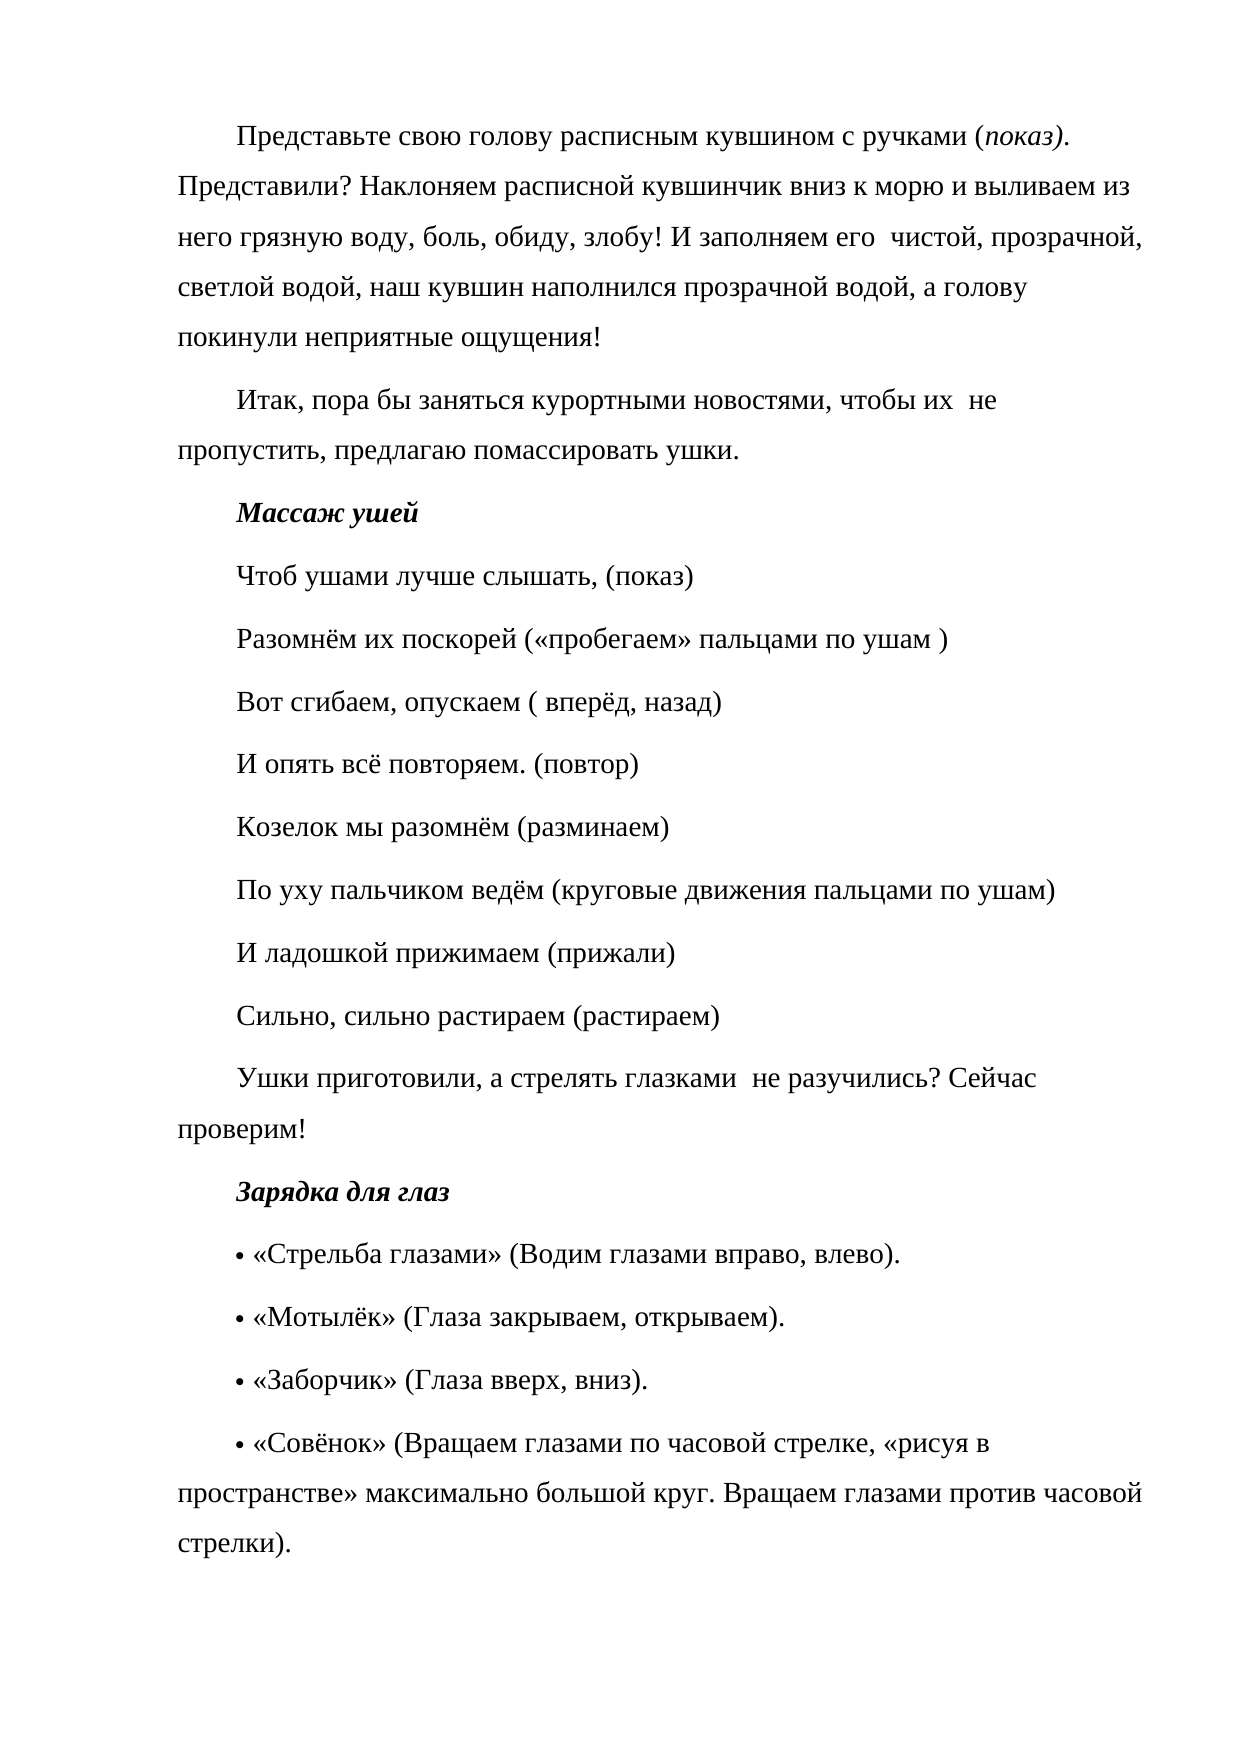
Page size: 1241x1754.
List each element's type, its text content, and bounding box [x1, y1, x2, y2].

text Ушки приготовили, а стрелять глазками не разучились? Сейчас проверим! [177, 1061, 1152, 1144]
list «Мотылёк» (Глаза закрываем, открываем). [177, 1299, 1152, 1333]
list «Стрельба глазами» (Водим глазами вправо, влево). [177, 1237, 1152, 1270]
text Массаж ушей [177, 495, 1152, 529]
list «Совёнок» (Вращаем глазами по часовой стрелке, «рисуя в пространстве» максимально большой круг. Вращаем глазами против часовой стрелки). [177, 1425, 1152, 1559]
text Представьте свою голову расписным кувшином с ручками (показ). Представили? Наклоняем расписной кувшинчик вниз к морю и выливаем из него грязную воду, боль, обиду, злобу! И заполняем его чистой, прозрачной, светлой водой, наш кувшин наполнился прозрачной водой, а голову покинули неприятные ощущения! [177, 118, 1152, 353]
text Сильно, сильно растираем (растираем) [177, 998, 1152, 1031]
list «Заборчик» (Глаза вверх, вниз). [177, 1362, 1152, 1396]
text Чтоб ушами лучше слышать, (показ) [177, 558, 1152, 592]
text По уху пальчиком ведём (круговые движения пальцами по ушам) [177, 872, 1152, 906]
text Разомнём их поскорей («пробегаем» пальцами по ушам ) [177, 621, 1152, 654]
text И опять всё повторяем. (повтор) [177, 747, 1152, 780]
text Вот сгибаем, опускаем ( вперёд, назад) [177, 684, 1152, 717]
text Зарядка для глаз [177, 1174, 1152, 1207]
text Козелок мы разомнём (разминаем) [177, 809, 1152, 843]
text И ладошкой прижимаем (прижали) [177, 935, 1152, 968]
text Итак, пора бы заняться курортными новостями, чтобы их не пропустить, предлагаю помассировать ушки. [177, 382, 1152, 466]
